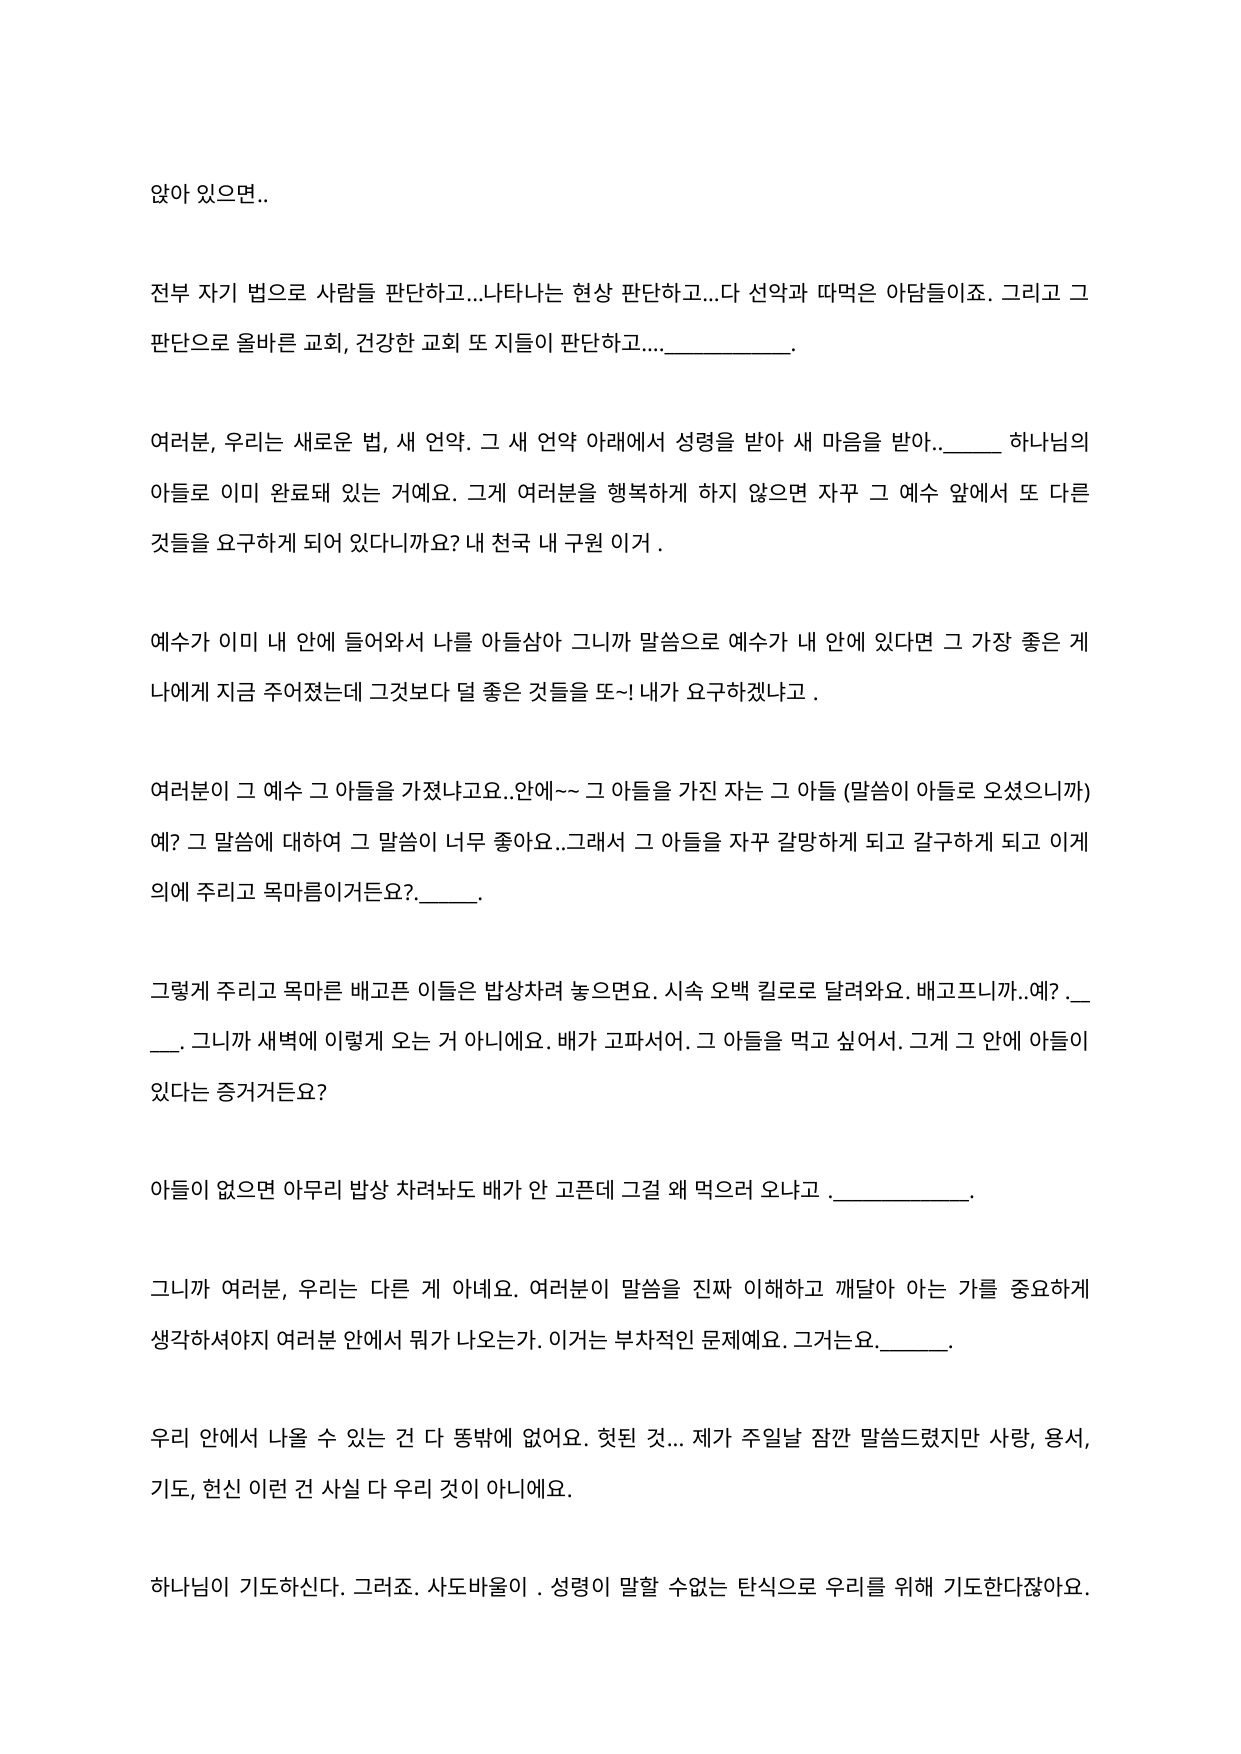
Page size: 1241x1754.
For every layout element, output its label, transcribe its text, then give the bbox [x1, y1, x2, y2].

text 여러분, 우리는 새로운 법, 새 언약. 그 새 언약 아래에서 성령을 받아 새 마음을 받아..______ 하나님의 아들로 이미 완료돼 있는 거예요. 그게 여러분을 행복하게 하지 않으면 자꾸 그 예수 앞에서 또 다른 것들을 요구하게 되어 있다니까요? 내 천국 내 구원 이거 . [150, 507, 1090, 558]
text 예수가 이미 내 안에 들어와서 나를 아들삼아 그니까 말씀으로 예수가 내 안에 있다면 그 가장 좋은 게 나에게 지금 주어졌는데 그것보다 덜 좋은 것들을 또~! 내가 요구하겠냐고 . [150, 656, 1090, 707]
text 그렇게 주리고 목마른 배고픈 이들은 밥상차려 놓으면요. 시속 오백 킬로로 달려와요. 배고프니까..예? ._____. 그니까 새벽에 이렇게 오는 거 아니에요. 배가 고파서어. 그 아들을 먹고 싶어서. 그게 그 안에 아들이 있다는 증거거든요? [150, 1005, 1090, 1107]
text 전부 자기 법으로 사람들 판단하고...나타나는 현상 판단하고...다 선악과 따먹은 아담들이죠. 그리고 그 판단으로 올바른 교회, 건강한 교회 또 지들이 판단하고...._____________. [150, 307, 1090, 358]
text 아들이 없으면 아무리 밥상 차려놔도 배가 안 고픈데 그걸 왜 먹으러 오냐고 .______________. [150, 1173, 1090, 1205]
text 그니까 여러분, 우리는 다른 게 아녜요. 여러분이 말씀을 진짜 이해하고 깨달아 아는 가를 중요하게 생각하셔야지 여러분 안에서 뭐가 나오는가. 이거는 부차적인 문제예요. 그거는요._______. [150, 1272, 1090, 1354]
text 아 그러니까 제가 안 답답하겠어요? 예수 믿는 사람이 진짜 있나..이렇게 .그런 생각이 안 들겠냐고 여기 앉아 있으면.. [257, 177, 1090, 209]
text 여러분, 우리는 새로운 법, 새 언약. 그 새 언약 아래에서 성령을 받아 새 마음을 받아..______ 하나님의 아들로 이미 완료돼 있는 거예요. 그게 여러분을 행복하게 하지 않으면 자꾸 그 예수 앞에서 또 다른 것들을 요구하게 되어 있다니까요? 내 천국 내 구원 이거 . [150, 425, 1090, 478]
text 여러분이 그 예수 그 아들을 가졌냐고요..안에~~ 그 아들을 가진 자는 그 아들 (말씀이 아들로 오셨으니까) 예? 그 말씀에 대하여 그 말씀이 너무 좋아요..그래서 그 아들을 자꾸 갈망하게 되고 갈구하게 되고 이게 의에 주리고 목마름이거든요?.______. [150, 774, 1090, 907]
text 우리 안에서 나올 수 있는 건 다 똥밖에 없어요. 헛된 것... 제가 주일날 잠깐 말씀드렸지만 사랑, 용서, 기도, 헌신 이런 건 사실 다 우리 것이 아니에요. [150, 1421, 1090, 1504]
